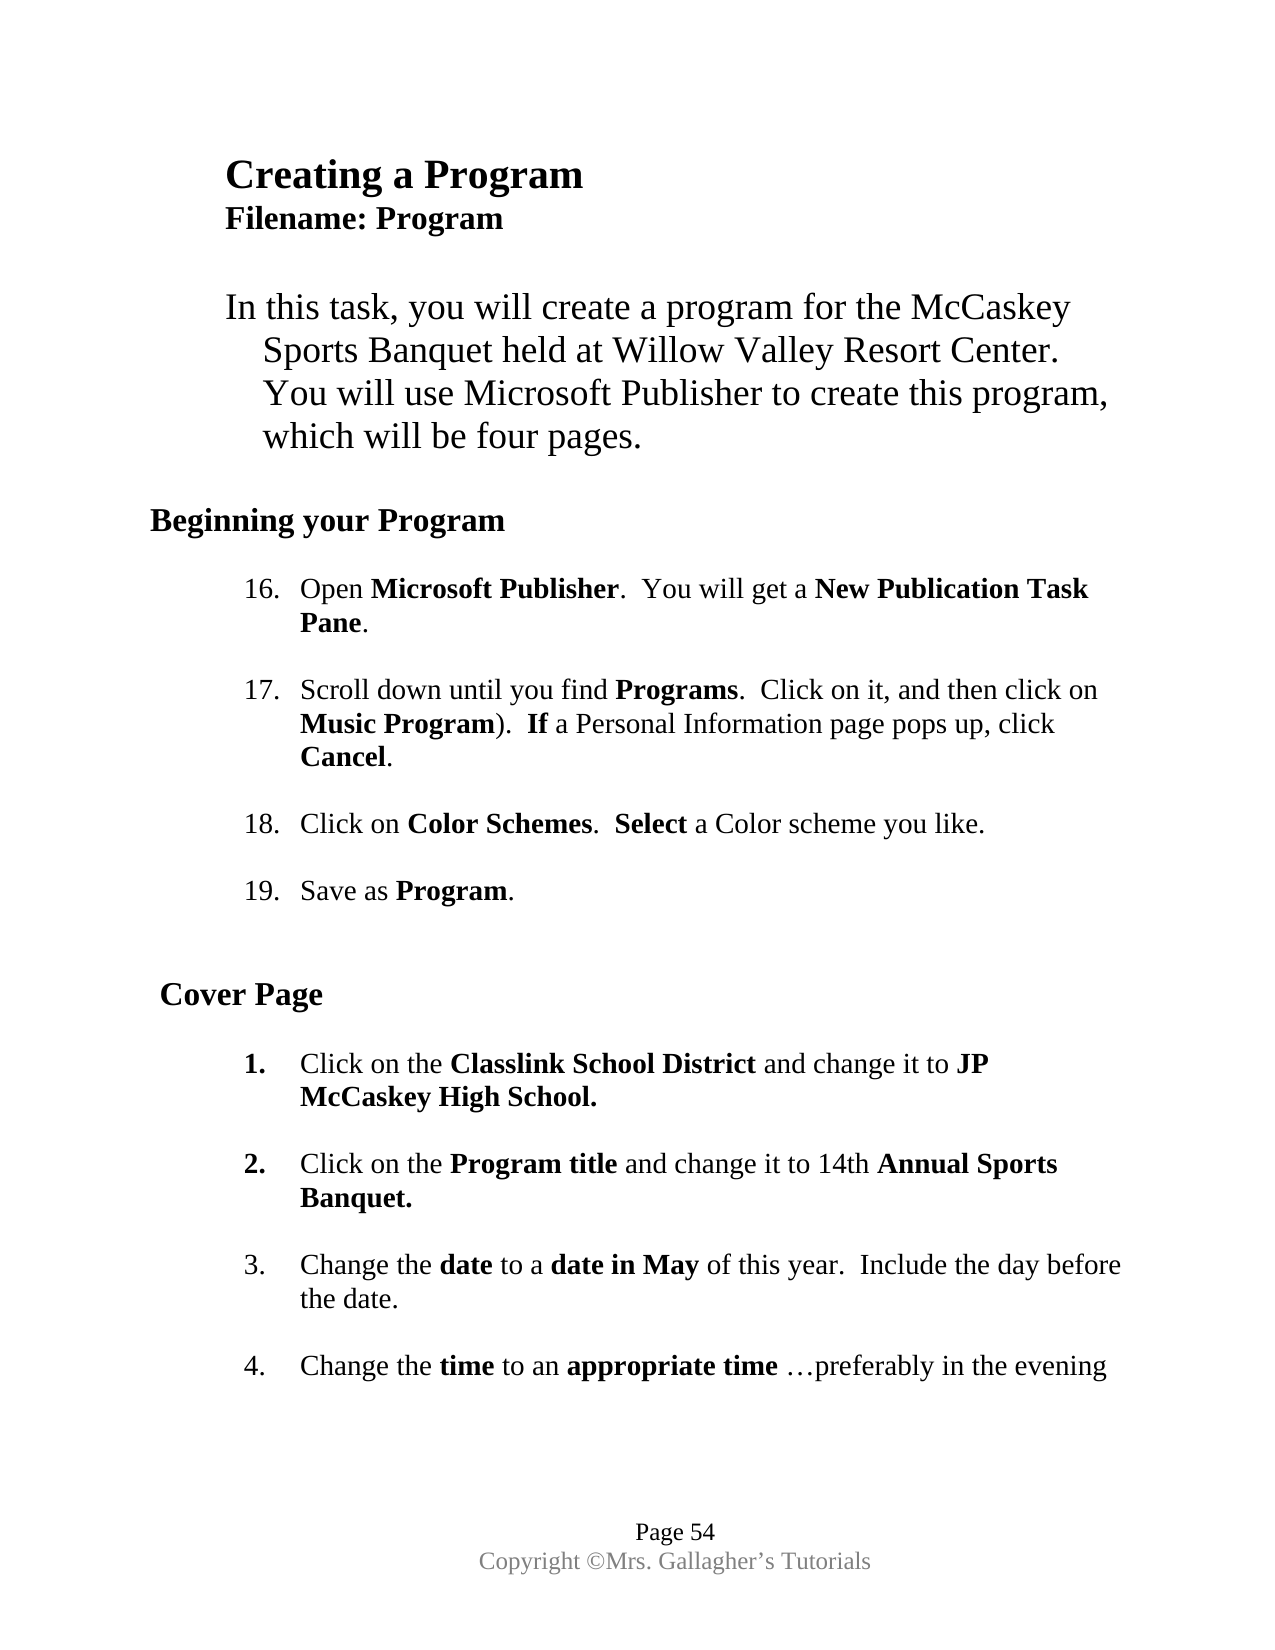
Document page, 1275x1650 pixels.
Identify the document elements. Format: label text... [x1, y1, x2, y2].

list Change the date to a date in May of this year. Include the day before the date. [244, 1247, 1125, 1314]
text Cover Page [159, 974, 1125, 1012]
list Click on the Program title and change it to 14th Annual Sports Banquet. [244, 1147, 1125, 1214]
text Filename: Program [225, 198, 1125, 236]
list Click on Color Schemes. Select a Color scheme you like. [244, 806, 1125, 840]
text Creating a Program [225, 150, 1125, 198]
text Beginning your Program [150, 500, 1125, 538]
text In this task, you will create a program for the McCaskey Sports Banquet held at . You will use Microsoft Publisher to create this program, which will be four pages. [225, 284, 1125, 457]
list Scroll down until you find Programs. Click on it, and then click on Music Program). If a Personal Information page pops up, click Cancel. [244, 672, 1125, 773]
list Save as Program. [244, 873, 1125, 907]
list Change the time to an appropriate time …preferably in the evening [244, 1348, 1125, 1381]
list Click on the and change it to JP McCaskey High School. [244, 1046, 1125, 1113]
list Open Microsoft Publisher. You will get a New Publication Task Pane. [244, 572, 1125, 639]
